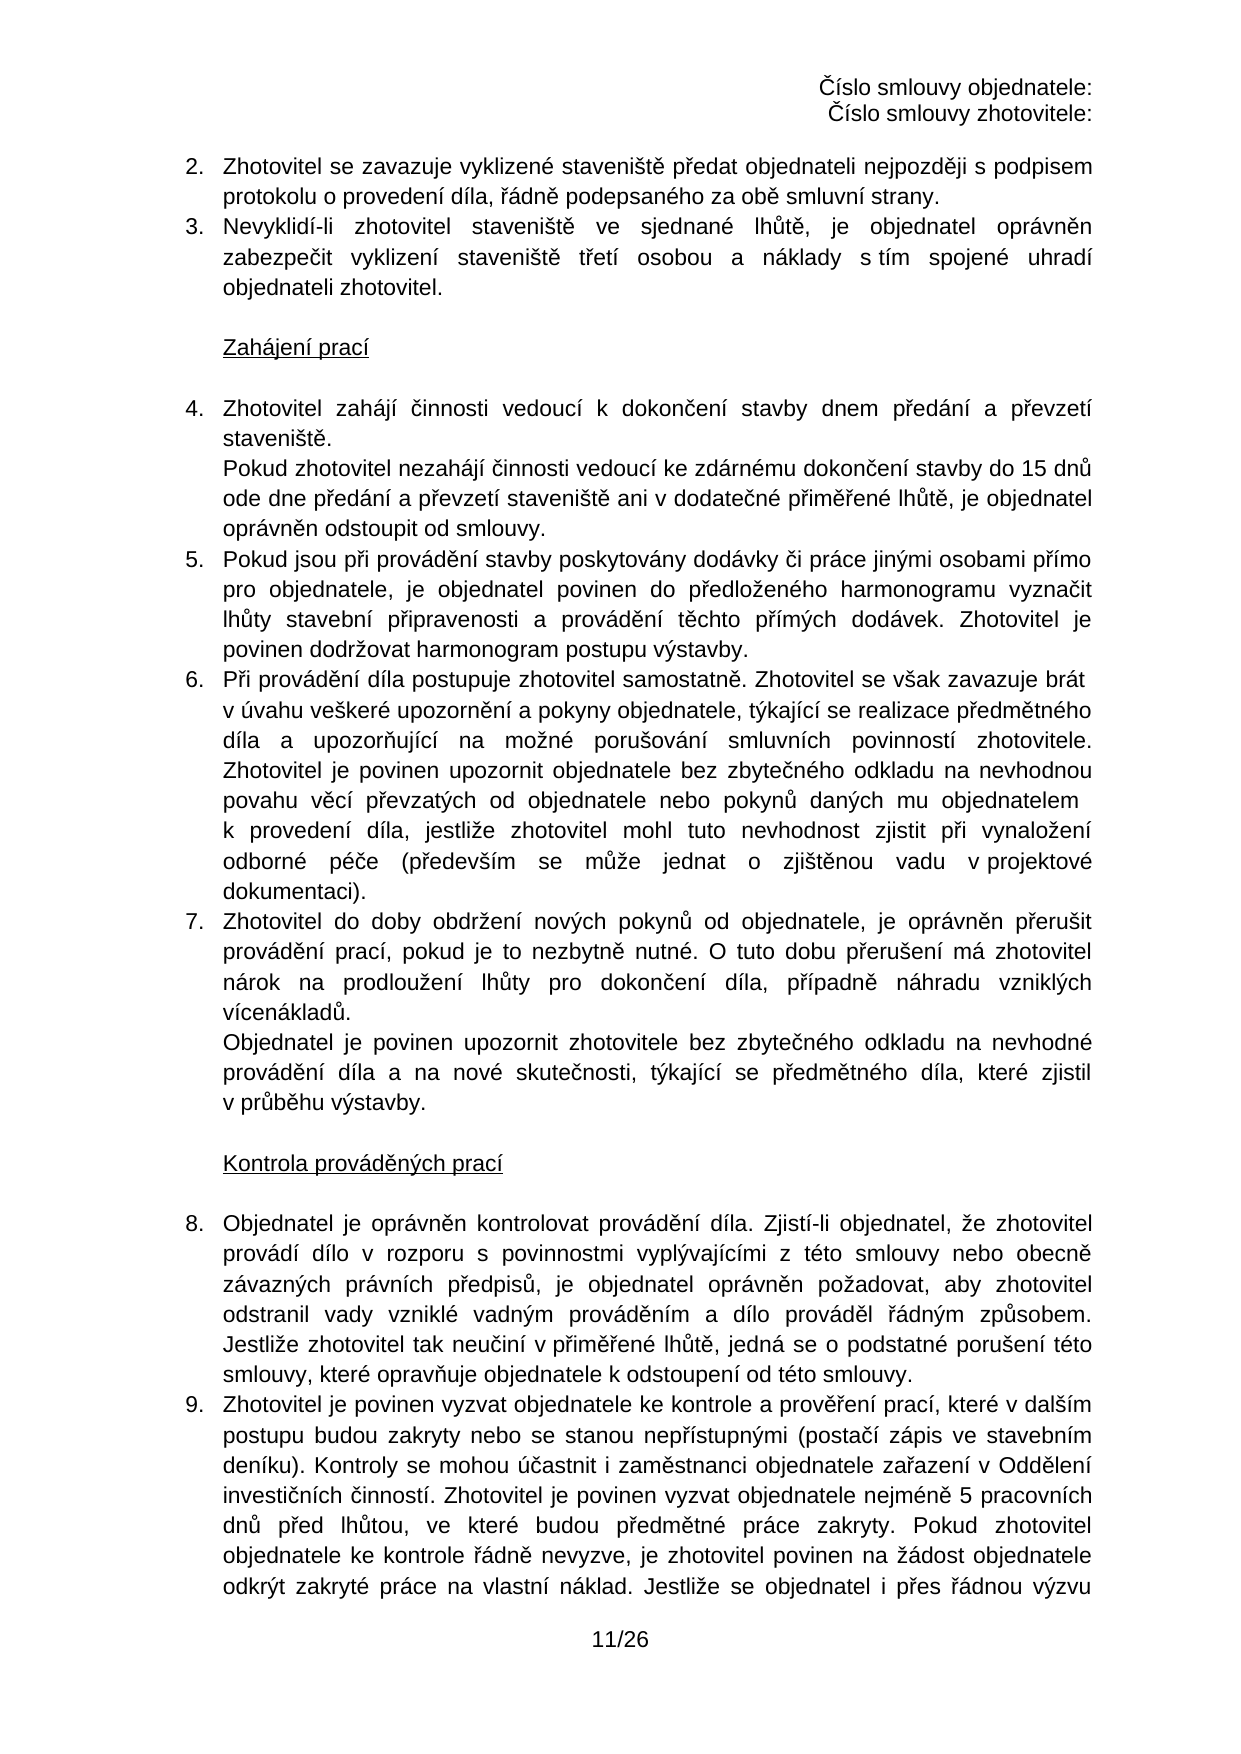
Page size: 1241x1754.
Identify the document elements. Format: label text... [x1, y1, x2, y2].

list Zahájení prací [223, 334, 1093, 360]
list Zhotovitel se zavazuje vyklizené staveniště předat objednateli nejpozději s podpisem protokolu o provedení díla, řádně podepsaného za obě smluvní strany. [185, 153, 1093, 209]
list Pokud jsou při provádění stavby poskytovány dodávky či práce jinými osobami přímo pro objednatele, je objednatel povinen do předloženého harmonogramu vyznačit lhůty stavební připravenosti a provádění těchto přímých dodávek. Zhotovitel je povinen dodržovat harmonogram postupu výstavby. [185, 546, 1093, 662]
list Objednatel je oprávněn kontrolovat provádění díla. Zjistí-li objednatel, že zhotovitel provádí dílo v rozporu s povinnostmi vyplývajícími z této smlouvy nebo obecně závazných právních předpisů, je objednatel oprávněn požadovat, aby zhotovitel odstranil vady vzniklé vadným prováděním a dílo prováděl řádným způsobem. Jestliže zhotovitel tak neučiní v přiměřené lhůtě, jedná se o podstatné porušení této smlouvy, které opravňuje objednatele k odstoupení od této smlouvy. [185, 1210, 1093, 1387]
list Kontrola prováděných prací [223, 1150, 1093, 1176]
list Zhotovitel zahájí činnosti vedoucí k dokončení stavby dnem předání a převzetí staveniště. Pokud zhotovitel nezahájí činnosti vedoucí ke zdárnému dokončení stavby do 15 dnů ode dne předání a převzetí staveniště ani v dodatečné přiměřené lhůtě, je objednatel oprávněn odstoupit od smlouvy. [185, 394, 1093, 542]
list Nevyklidí-li zhotovitel staveniště ve sjednané lhůtě, je objednatel oprávněn zabezpečit vyklizení staveniště třetí osobou a náklady s tím spojené uhradí objednateli zhotovitel. [185, 213, 1093, 300]
list Při provádění díla postupuje zhotovitel samostatně. Zhotovitel se však zavazuje brát v úvahu veškeré upozornění a pokyny objednatele, týkající se realizace předmětného díla a upozorňující na možné porušování smluvních povinností zhotovitele. Zhotovitel je povinen upozornit objednatele bez zbytečného odkladu na nevhodnou povahu věcí převzatých od objednatele nebo pokynů daných mu objednatelem k provedení díla, jestliže zhotovitel mohl tuto nevhodnost zjistit při vynaložení odborné péče (především se může jednat o zjištěnou vadu v projektové dokumentaci). [185, 666, 1093, 904]
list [185, 1391, 1093, 1599]
list Zhotovitel do doby obdržení nových pokynů od objednatele, je oprávněn přerušit provádění prací, pokud je to nezbytně nutné. O tuto dobu přerušení má zhotovitel nárok na prodloužení lhůty pro dokončení díla, případně náhradu vzniklých vícenákladů. Objednatel je povinen upozornit zhotovitele bez zbytečného odkladu na nevhodné provádění díla a na nové skutečnosti, týkající se předmětného díla, které zjistil v průběhu výstavby. [185, 908, 1093, 1116]
